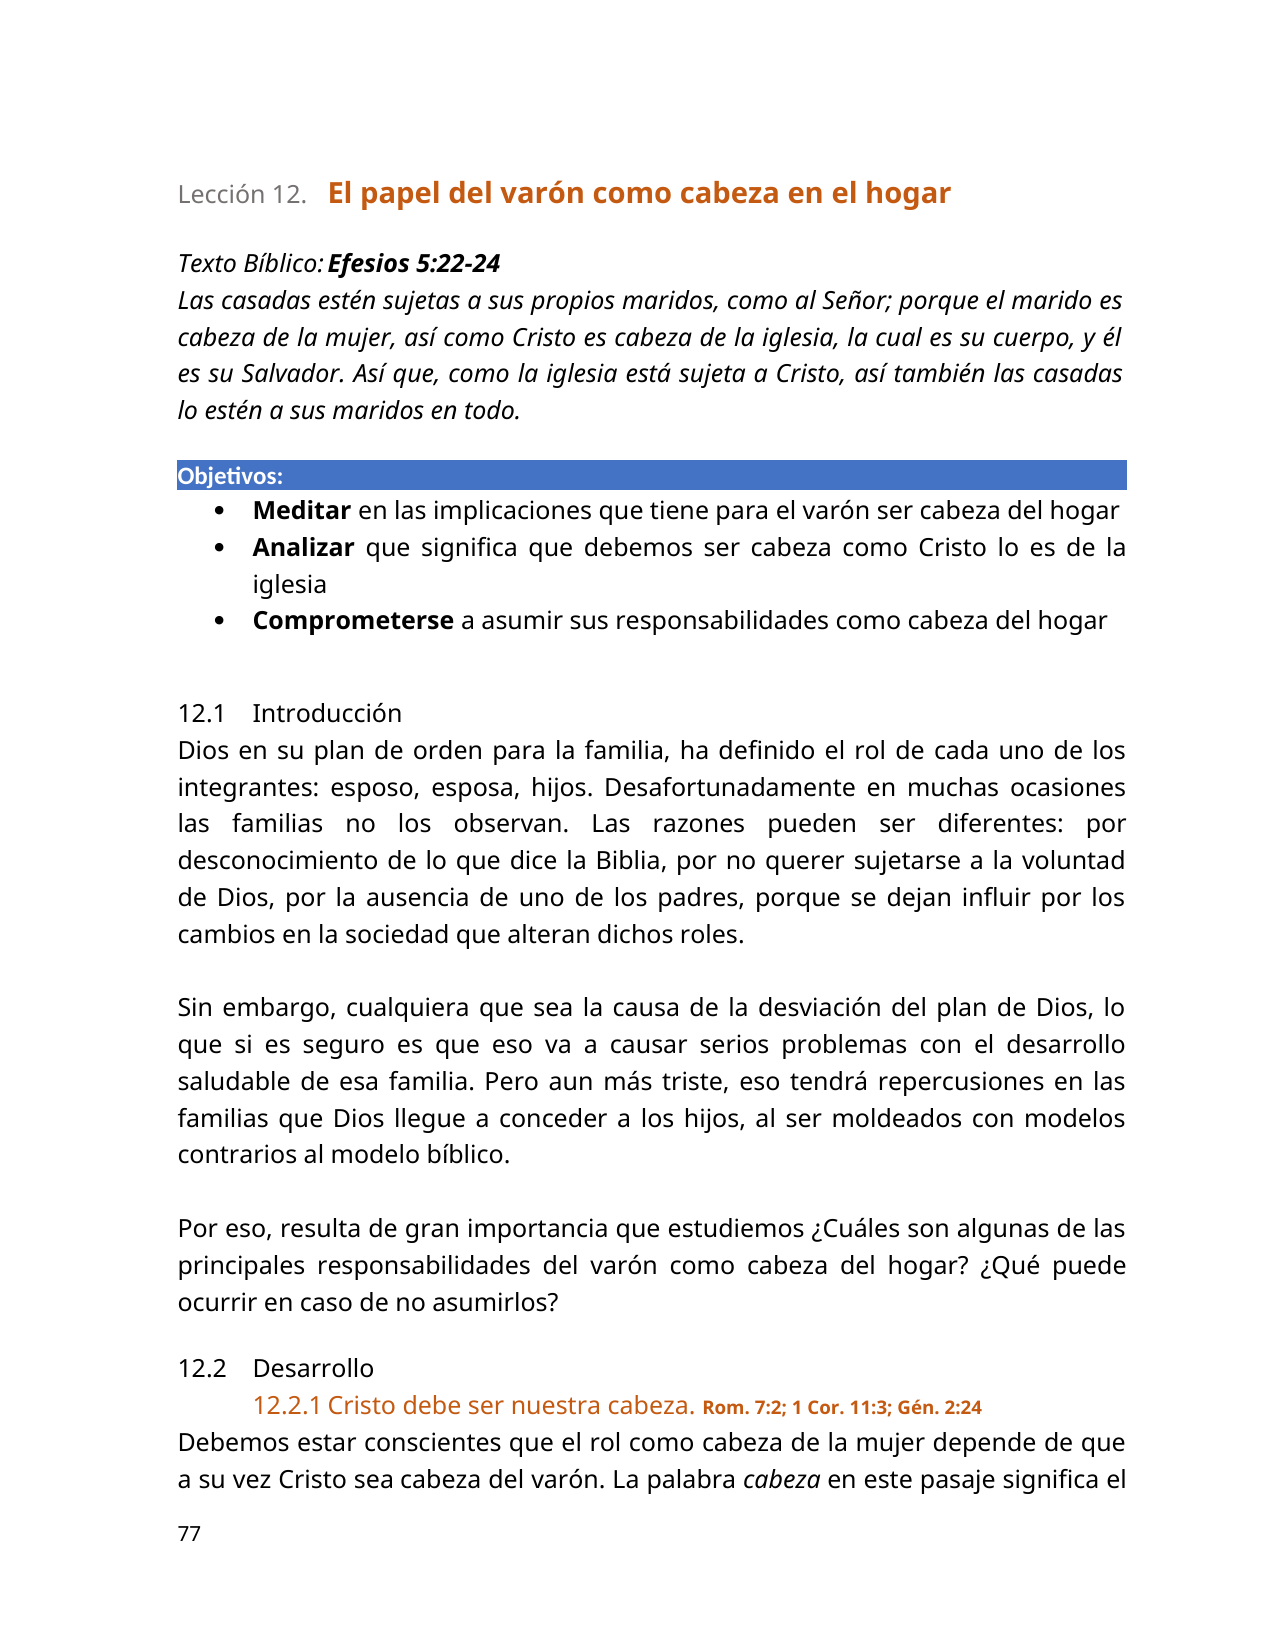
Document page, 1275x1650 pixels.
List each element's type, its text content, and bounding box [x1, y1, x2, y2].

subtitle 12.2.1 Cristo debe ser nuestra cabeza. Rom. 7:2; 1 Cor. 11:3; Gén. 2:24 [252, 1388, 1127, 1422]
text Por eso, resulta de gran importancia que estudiemos ¿Cuáles son algunas de las principales responsabilidades del varón como cabeza del hogar? ¿Qué puede ocurrir en caso de no asumirlos? [177, 1211, 1127, 1318]
text Sin embargo, cualquiera que sea la causa de la desviación del plan de Dios, lo que si es seguro es que eso va a causar serios problemas con el desarrollo saludable de esa familia. Pero aun más triste, eso tendrá repercusiones en las familias que Dios llegue a conceder a los hijos, al ser moldeados con modelos contrarios al modelo bíblico. [177, 990, 1127, 1171]
subtitle 12.1 Introducción [177, 696, 1127, 730]
list Analizar que significa que debemos ser cabeza como Cristo lo es de la iglesia [215, 529, 1127, 600]
list Comprometerse a asumir sus responsabilidades como cabeza del hogar [215, 603, 1127, 637]
text Dios en su plan de orden para la familia, ha definido el rol de cada uno de los integrantes: esposo, esposa, hijos. Desafortunadamente en muchas ocasiones las familias no los observan. Las razones pueden ser diferentes: por desconocimiento de lo que dice la Biblia, por no querer sujetarse a la voluntad de Dios, por la ausencia de uno de los padres, porque se dejan influir por los cambios en la sociedad que alteran dichos roles. [177, 733, 1127, 951]
text Objetivos: [177, 460, 1127, 490]
subtitle 12.2 Desarrollo [177, 1351, 1127, 1385]
list Meditar en las implicaciones que tiene para el varón ser cabeza del hogar [215, 493, 1127, 527]
text Texto Bíblico: Efesios 5:22-24 [177, 246, 1127, 280]
subtitle Lección 12. El papel del varón como cabeza en el hogar [177, 173, 1127, 212]
text Las casadas estén sujetas a sus propios maridos, como al Señor; porque el marido es cabeza de la mujer, así como Cristo es cabeza de la iglesia, la cual es su cuerpo, y él es su Salvador. Así que, como la iglesia está sujeta a Cristo, así también las casadas lo estén a sus maridos en todo. [177, 282, 1127, 427]
